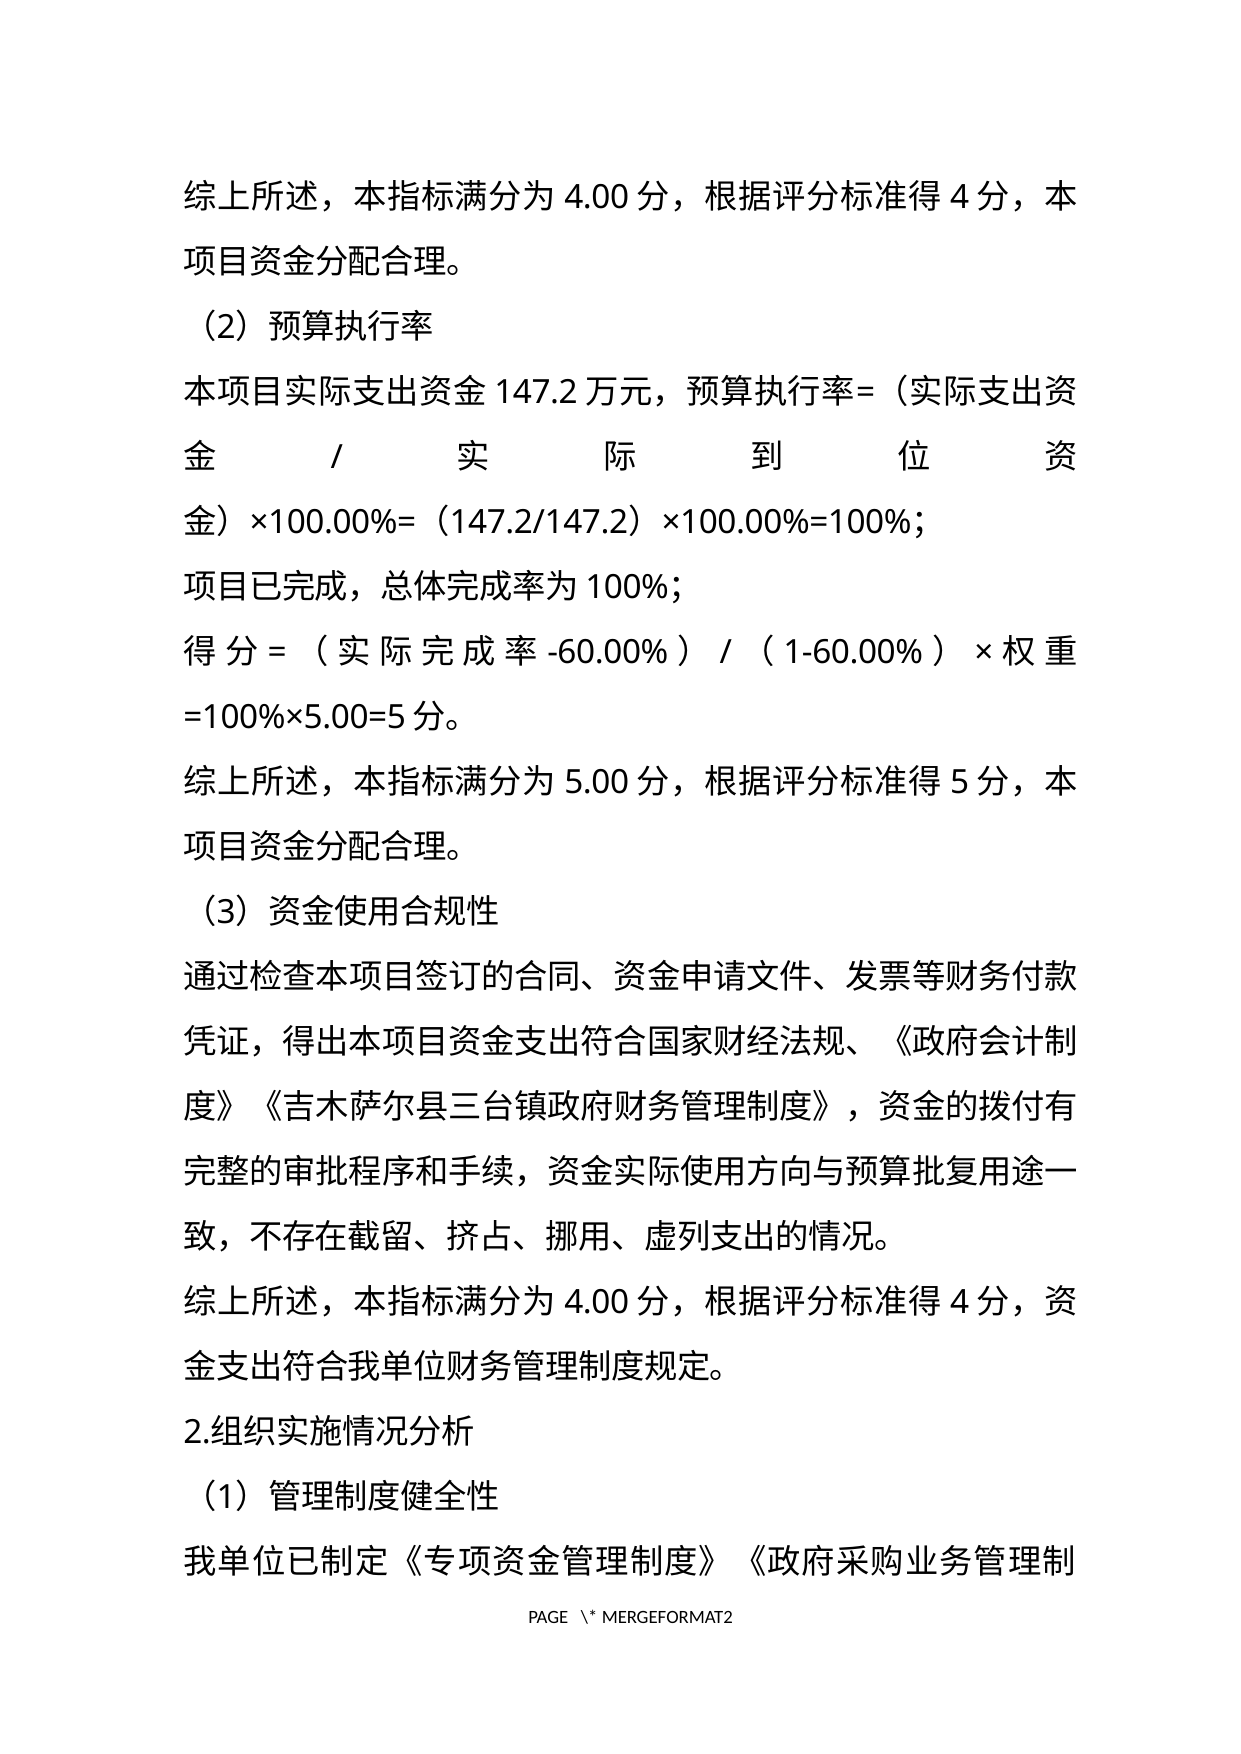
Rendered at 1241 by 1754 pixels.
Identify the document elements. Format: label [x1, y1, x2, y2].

text [183, 162, 1078, 1592]
